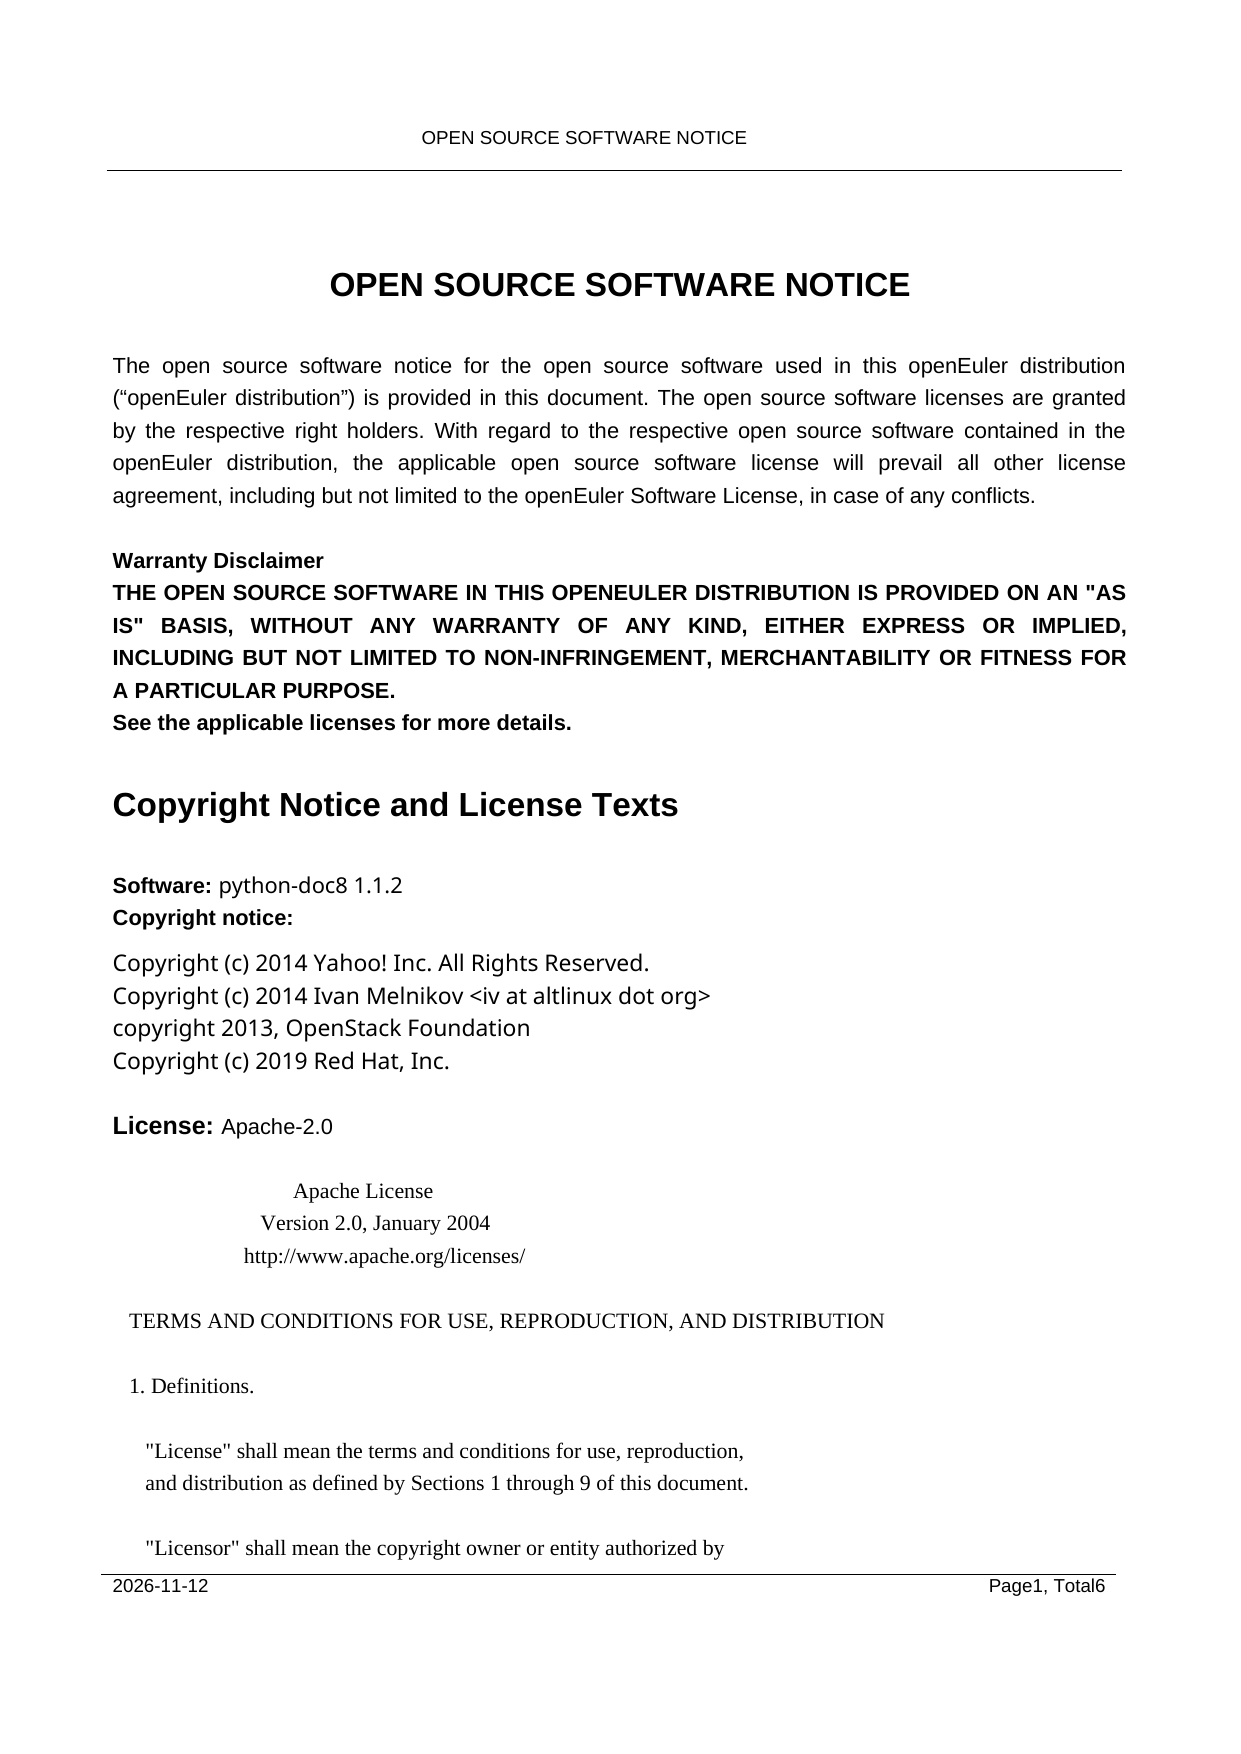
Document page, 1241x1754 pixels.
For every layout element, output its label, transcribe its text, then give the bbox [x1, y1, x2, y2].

title Software: python-doc8 1.1.2 [112, 869, 1128, 901]
text The open source software notice for the open source software used in this openEuler distribution (“openEuler distribution”) is provided in this document. The open source software licenses are granted by the respective right holders. With regard to the respective open source software contained in the openEuler distribution, the applicable open source software license will prevail all other license agreement, including but not limited to the openEuler Software License, in case of any conflicts. [112, 349, 1128, 511]
text Copyright (c) 2014 Yahoo! Inc. All Rights Reserved. Copyright (c) 2014 Ivan Melnikov <iv at altlinux dot org> copyright 2013, OpenStack Foundation Copyright (c) 2019 Red Hat, Inc. [112, 947, 1128, 1109]
text Warranty Disclaimer [112, 544, 1128, 576]
text License: Apache-2.0 [112, 1109, 1128, 1142]
text THE OPEN SOURCE SOFTWARE IN THIS OPENEULER DISTRIBUTION IS PROVIDED ON AN "AS IS" BASIS, WITHOUT ANY WARRANTY OF ANY KIND, EITHER EXPRESS OR IMPLIED, INCLUDING BUT NOT LIMITED TO NON-INFRINGEMENT, MERCHANTABILITY OR FITNESS FOR A PARTICULAR PURPOSE. See the applicable licenses for more details. [112, 576, 1128, 739]
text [112, 1142, 1128, 1564]
text Copyright Notice and License Texts [112, 771, 1128, 836]
text Copyright notice: [112, 901, 1128, 934]
text OPEN SOURCE SOFTWARE NOTICE [112, 251, 1128, 316]
